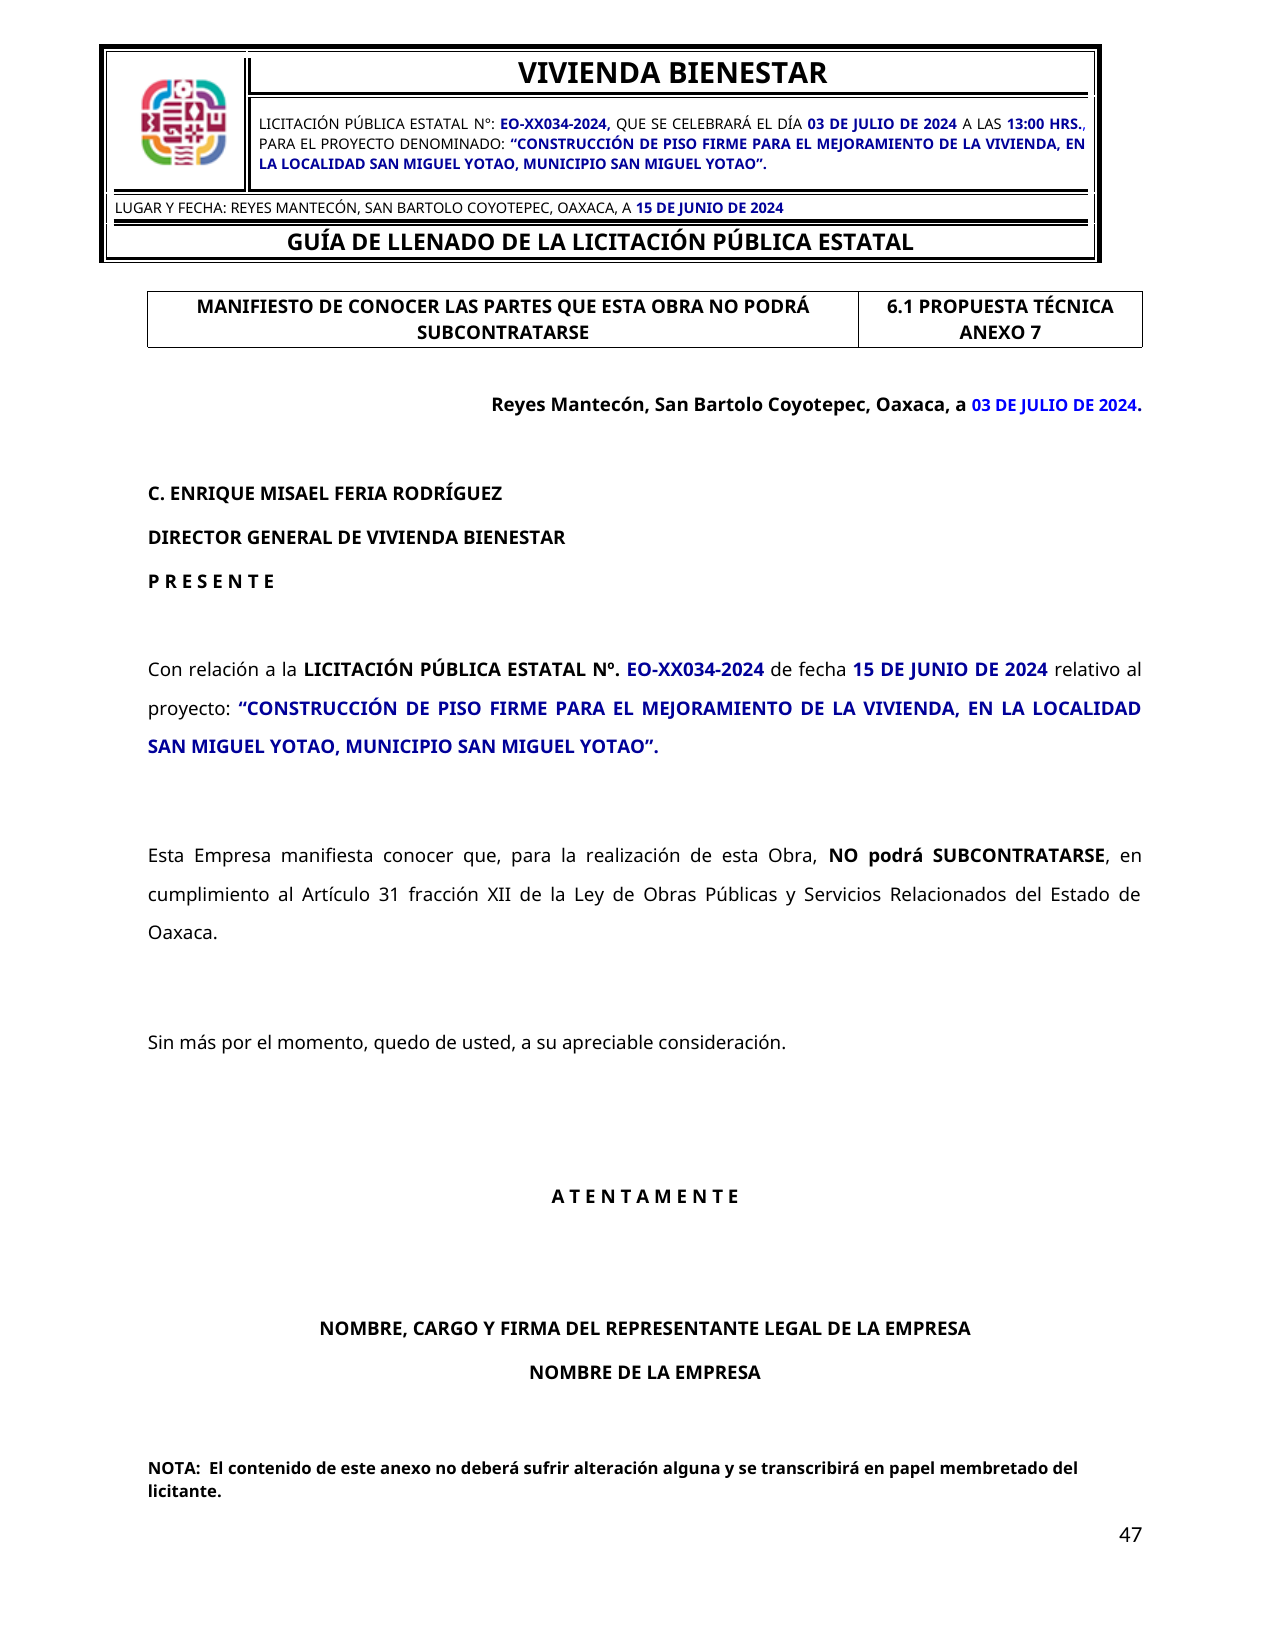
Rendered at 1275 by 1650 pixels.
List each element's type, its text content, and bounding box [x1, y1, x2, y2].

text C. ENRIQUE MISAEL FERIA RODRÍGUEZ [148, 480, 1142, 505]
table_header 6.1 PROPUESTA TÉCNICA ANEXO 7 [859, 292, 1142, 347]
text NOMBRE DE LA EMPRESA [148, 1360, 1142, 1385]
table_header MANIFIESTO DE CONOCER LAS PARTES QUE ESTA OBRA NO PODRÁ SUBCONTRATARSE [148, 292, 858, 347]
text P R E S E N T E [148, 568, 1142, 594]
list Con relación a la LICITACIÓN PÚBLICA ESTATAL Nº. EO-XX034-2024 de fecha 15 DE JUNIO DE 2024 relativo al proyecto: “CONSTRUCCIÓN DE PISO FIRME PARA EL MEJORAMIENTO DE LA VIVIENDA, EN LA LOCALIDAD SAN MIGUEL YOTAO, MUNICIPIO SAN MIGUEL YOTAO”. [148, 657, 1142, 758]
text Sin más por el momento, quedo de usted, a su apreciable consideración. [148, 1029, 1142, 1054]
text Reyes Mantecón, San Bartolo Coyotepec, Oaxaca, a 03 DE JULIO DE 2024. [148, 392, 1142, 417]
text NOTA: El contenido de este anexo no deberá sufrir alteración alguna y se transcribirá en papel membretado del licitante. [148, 1457, 1142, 1502]
picture [130, 71, 237, 171]
text NOMBRE, CARGO Y FIRMA DEL REPRESENTANTE LEGAL DE LA EMPRESA [148, 1316, 1142, 1341]
text Esta Empresa manifiesta conocer que, para la realización de esta Obra, NO podrá SUBCONTRATARSE, en cumplimiento al Artículo 31 fracción XII de la Ley de Obras Públicas y Servicios Relacionados del Estado de Oaxaca. [148, 843, 1142, 945]
text A T E N T A M E N T E [148, 1183, 1142, 1208]
text DIRECTOR GENERAL DE VIVIENDA BIENESTAR [148, 524, 1142, 549]
